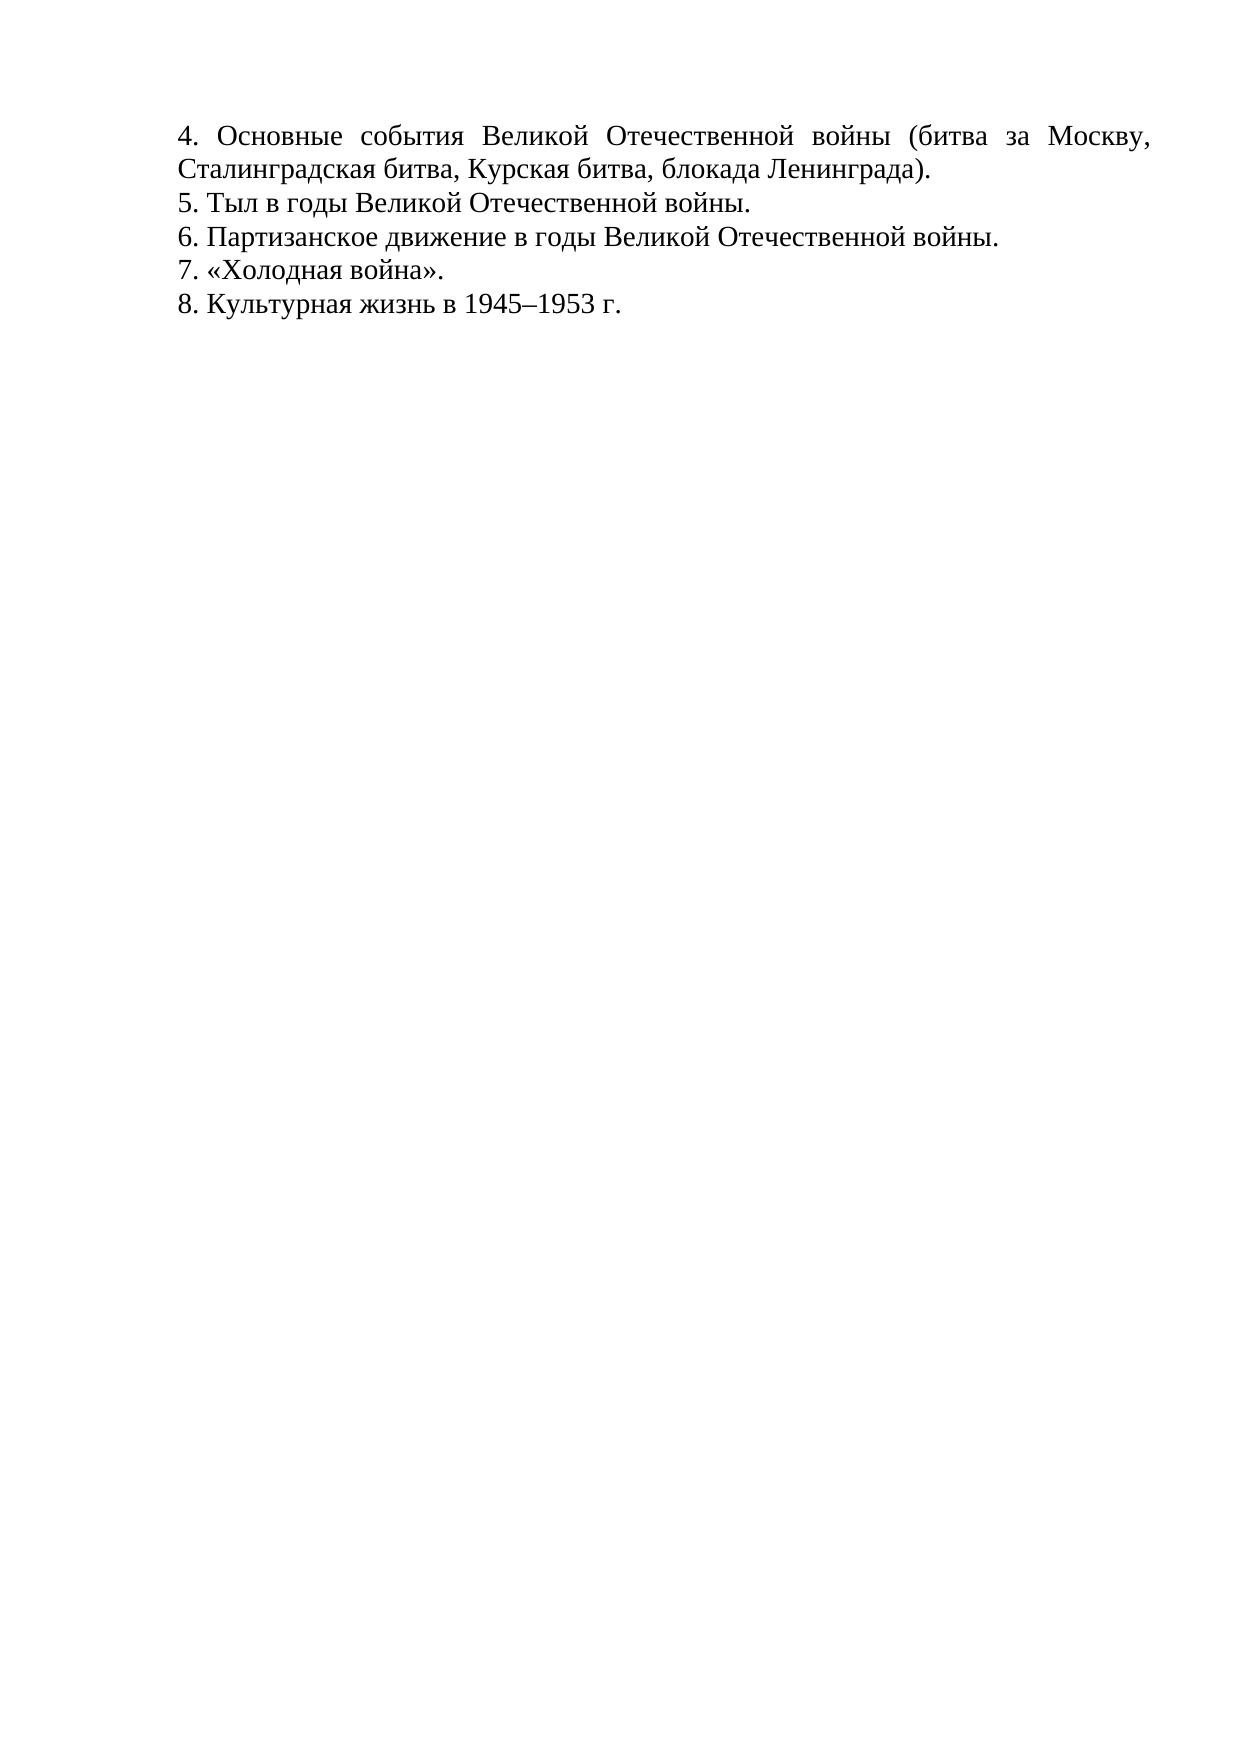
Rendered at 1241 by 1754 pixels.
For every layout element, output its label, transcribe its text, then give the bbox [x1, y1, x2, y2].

text 5. Тыл в годы Великой Отечественной войны. [177, 185, 1152, 219]
text 7. «Холодная война». [177, 252, 1152, 286]
text 6. Партизанское движение в годы Великой Отечественной войны. [177, 219, 1152, 252]
text 8. Культурная жизнь в 1945–1953 г. [177, 286, 1152, 319]
text 4. Основные события Великой Отечественной войны (битва за Москву, Сталинградская битва, Курская битва, блокада Ленинграда). [177, 118, 1152, 185]
